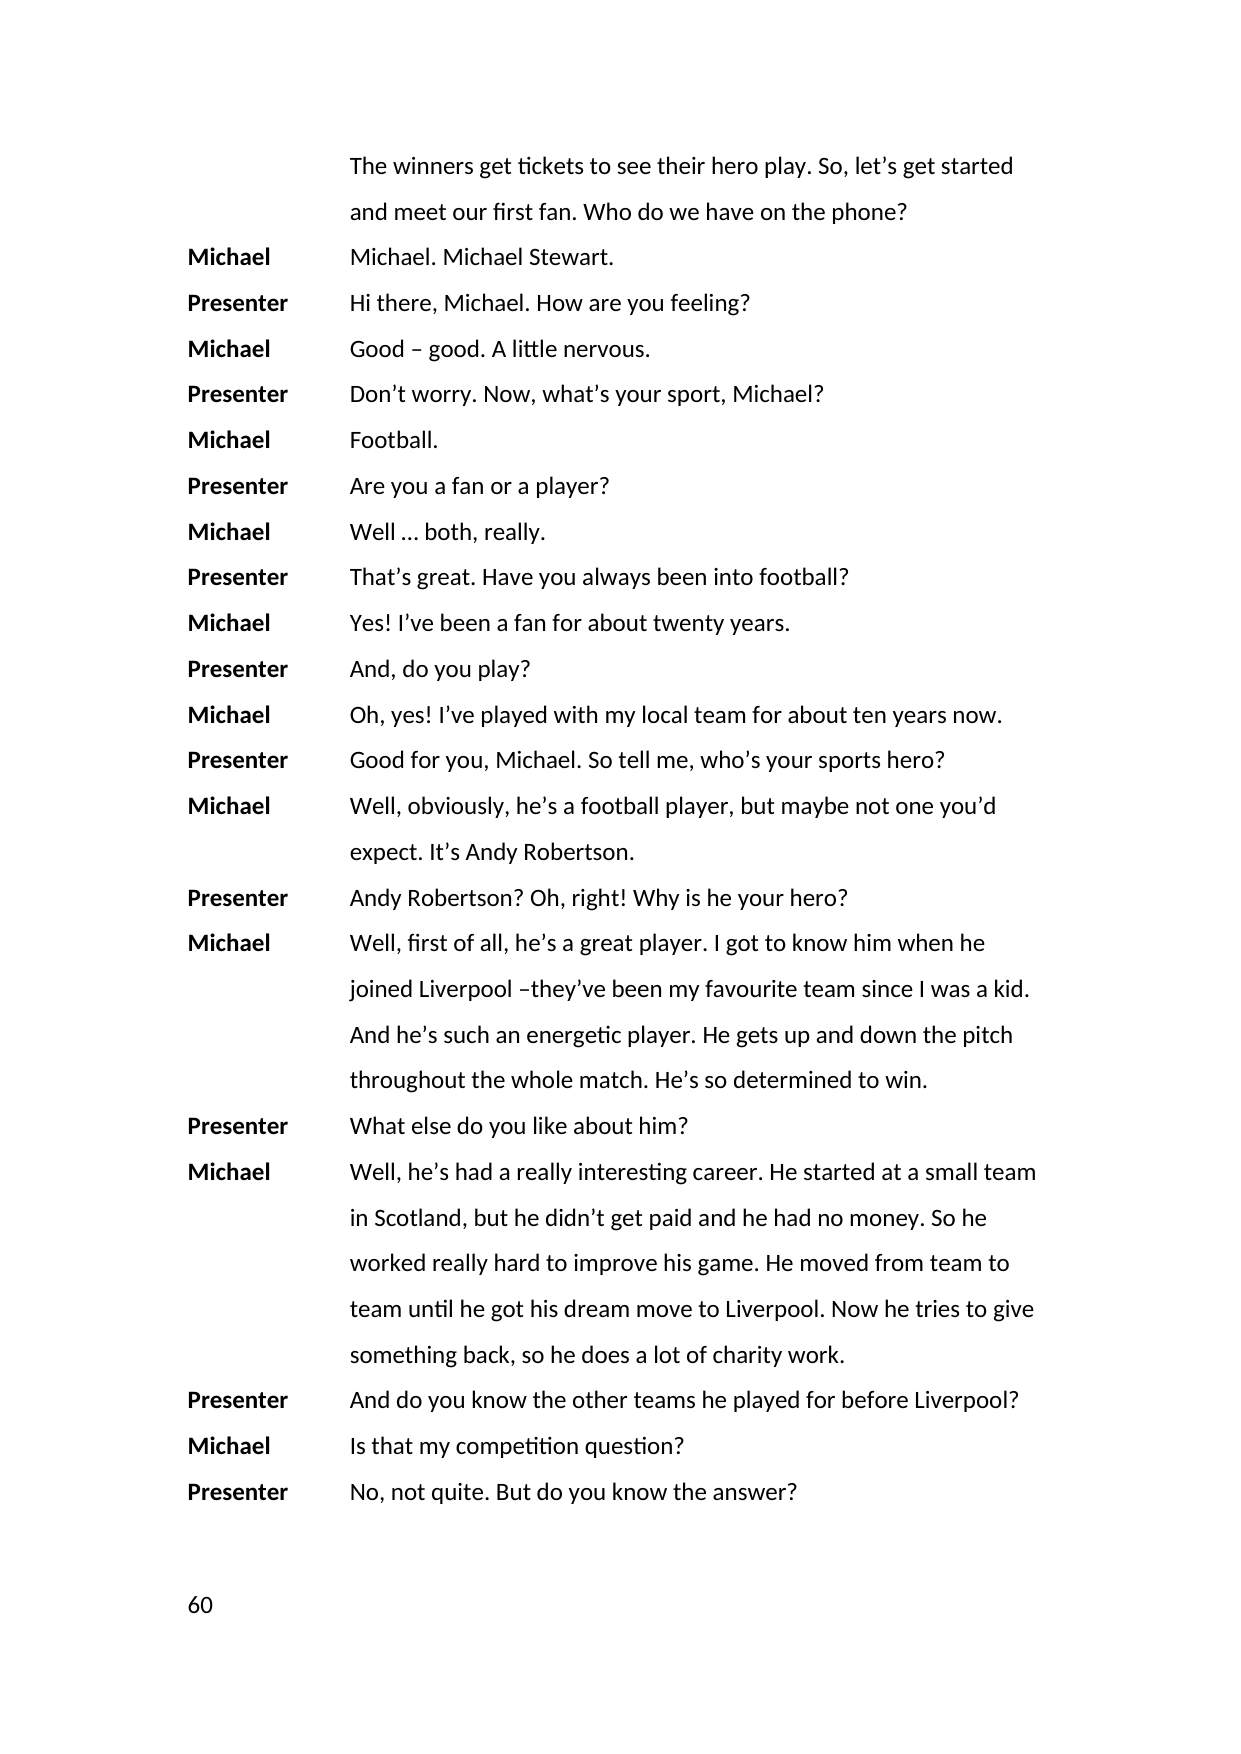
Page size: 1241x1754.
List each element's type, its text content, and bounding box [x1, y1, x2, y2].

text Presenter Hi there, Michael. How are you feeling? [187, 287, 1053, 318]
text Michael Yes! I’ve been a fan for about twenty years. [187, 607, 1053, 638]
text Michael Football. [187, 424, 1053, 455]
text Presenter No, not quite. But do you know the answer? [187, 1476, 1053, 1507]
text Michael Good – good. A little nervous. [187, 333, 1053, 363]
text Michael Michael. Michael Stewart. [187, 241, 1053, 272]
text Presenter Good for you, Michael. So tell me, who’s your sports hero? [187, 744, 1053, 775]
text Michael Oh, yes! I’ve played with my local team for about ten years now. [187, 699, 1053, 729]
text Michael Well, obviously, he’s a football player, but maybe not one you’d expect. It’s Andy Robertson. [187, 790, 1053, 866]
text Presenter Andy Robertson? Oh, right! Why is he your hero? [187, 882, 1053, 912]
text Michael Well, he’s had a really interesting career. He started at a small team in Scotland, but he didn’t get paid and he had no money. So he worked really hard to improve his game. He moved from team to team until he got his dream move to Liverpool. Now he tries to give something back, so he does a lot of charity work. [187, 1156, 1053, 1369]
text Michael Is that my competition question? [187, 1430, 1053, 1461]
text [187, 150, 1053, 226]
text Presenter Don’t worry. Now, what’s your sport, Michael? [187, 379, 1053, 409]
text Presenter Are you a fan or a player? [187, 470, 1053, 501]
text Michael Well, first of all, he’s a great player. I got to know him when he joined Liverpool –they’ve been my favourite team since I was a kid. And he’s such an energetic player. He gets up and down the pitch throughout the whole match. He’s so determined to win. [187, 927, 1053, 1095]
text Presenter And, do you play? [187, 653, 1053, 683]
text Presenter And do you know the other teams he played for before Liverpool? [187, 1385, 1053, 1415]
text Michael Well … both, really. [187, 516, 1053, 546]
text Presenter What else do you like about him? [187, 1110, 1053, 1141]
text Presenter That’s great. Have you always been into football? [187, 562, 1053, 592]
